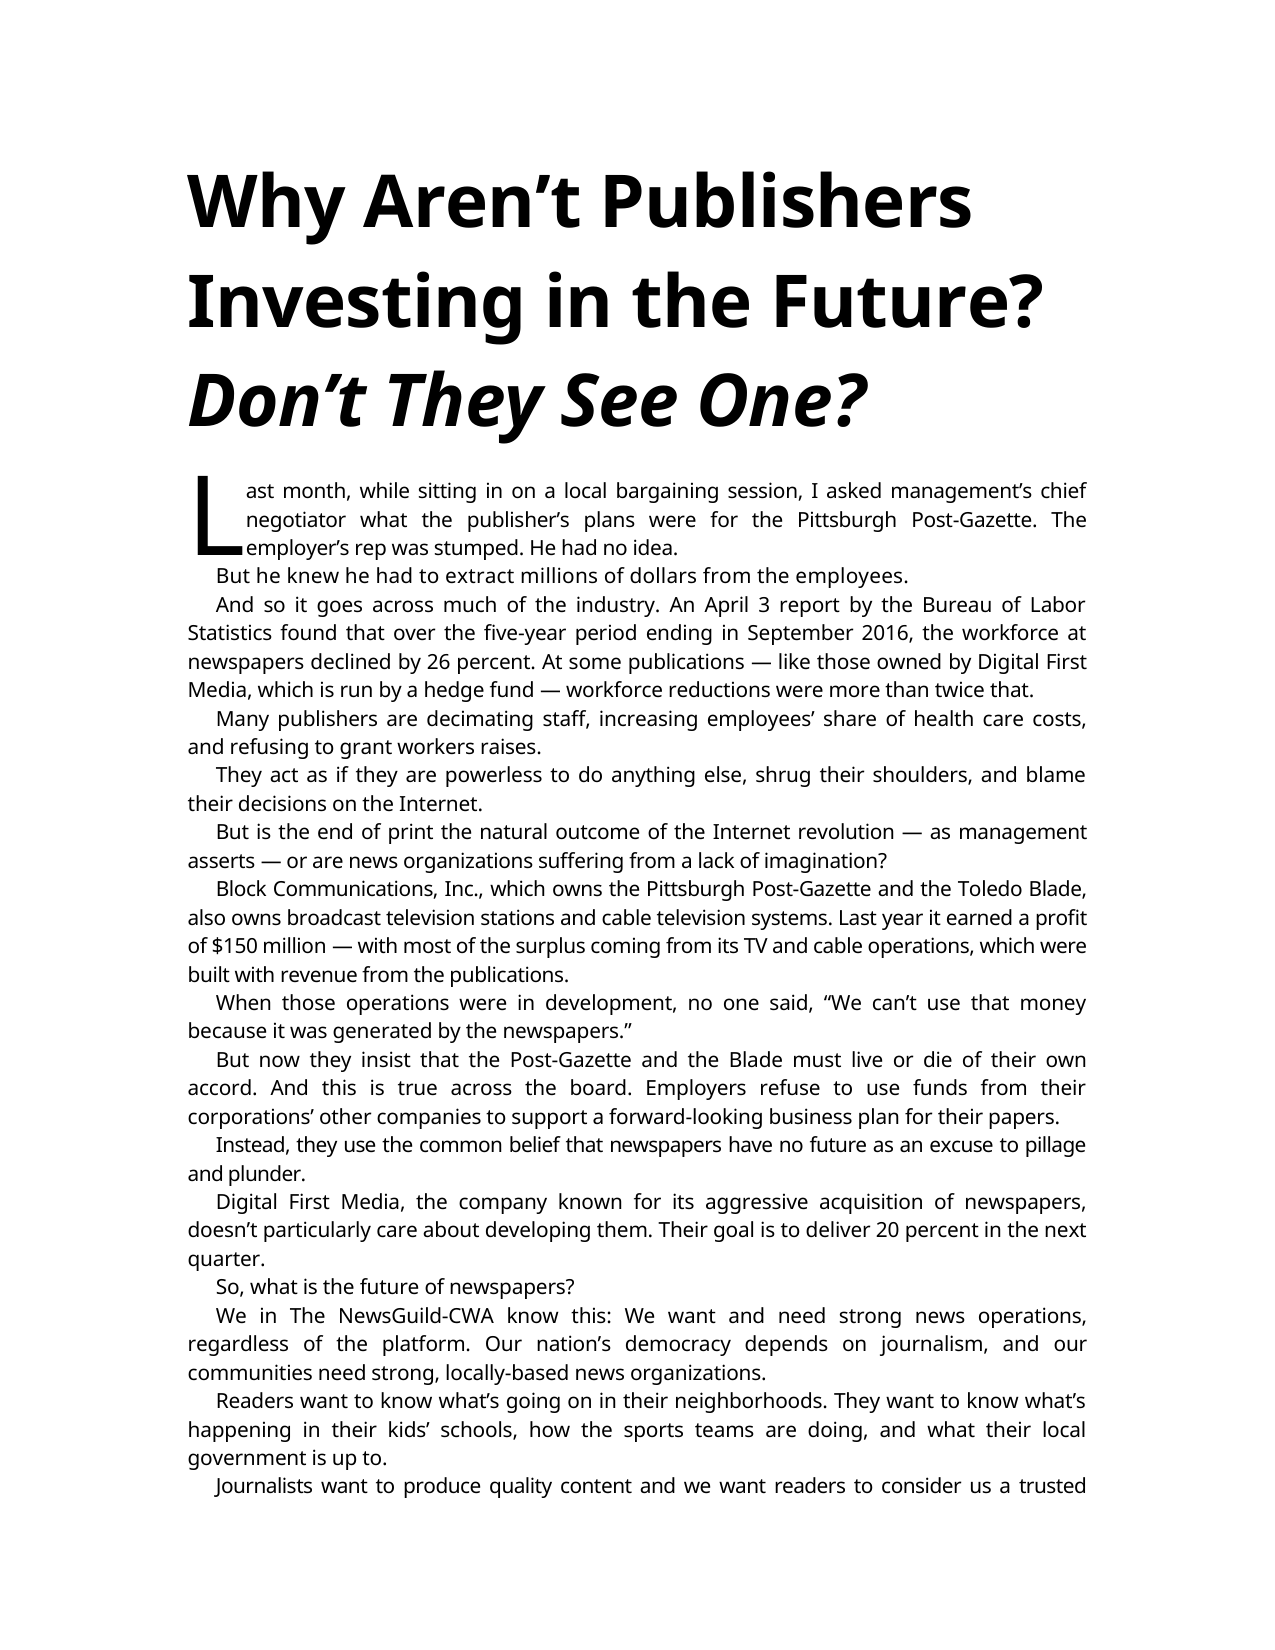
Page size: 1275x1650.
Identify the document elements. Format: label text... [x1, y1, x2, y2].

text We in The NewsGuild-CWA know this: We want and need strong news operations, regardless of the platform. Our nation’s democracy depends on journalism, and our communities need strong, locally-based news organizations. [187, 1301, 1087, 1386]
text Instead, they use the common belief that newspapers have no future as an excuse to pillage and plunder. [187, 1130, 1087, 1187]
text But is the end of print the natural outcome of the Internet revolution — as management asserts — or are news organizations suffering from a lack of imagination? [187, 817, 1087, 874]
text And so it goes across much of the industry. An April 3 report by the Bureau of Labor Statistics found that over the five-year period ending in September 2016, the workforce at newspapers declined by 26 percent. At some publications — like those owned by Digital First Media, which is run by a hedge fund — workforce reductions were more than twice that. [187, 590, 1087, 704]
text When those operations were in development, no one said, “We can’t use that money because it was generated by the newspapers.” [187, 988, 1087, 1045]
text They act as if they are powerless to do anything else, shrug their shoulders, and blame their decisions on the Internet. [187, 761, 1087, 817]
text Many publishers are decimating staff, increasing employees’ share of health care costs, and refusing to grant workers raises. [187, 704, 1087, 761]
text But he knew he had to extract millions of dollars from the employees. [187, 562, 1087, 590]
text Readers want to know what’s going on in their neighborhoods. They want to know what’s happening in their kids’ schools, how the sports teams are doing, and what their local government is up to. [187, 1386, 1087, 1472]
text Why Aren’t Publishers Investing in the Future? [187, 150, 1087, 349]
text Block Communications, Inc., which owns the Pittsburgh Post-Gazette and the Toledo Blade, also owns broadcast television stations and cable television systems. Last year it earned a profit of $150 million — with most of the surplus coming from its TV and cable operations, which were built with revenue from the publications. [187, 874, 1087, 988]
text So, what is the future of newspapers? [187, 1272, 1087, 1301]
text ast month, while sitting in on a local bargaining session, I asked management’s chief negotiator what the publisher’s plans were for the Pittsburgh Post-Gazette. The employer’s rep was stumped. He had no idea. [187, 476, 1087, 562]
text Digital First Media, the company known for its aggressive acquisition of newspapers, doesn’t particularly care about developing them. Their goal is to deliver 20 percent in the next quarter. [187, 1187, 1087, 1272]
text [187, 1472, 1087, 1500]
text But now they insist that the Post-Gazette and the Blade must live or die of their own accord. And this is true across the board. Employers refuse to use funds from their corporations’ other companies to support a forward-looking business plan for their papers. [187, 1045, 1087, 1130]
text Don’t They See One? [187, 349, 1087, 448]
